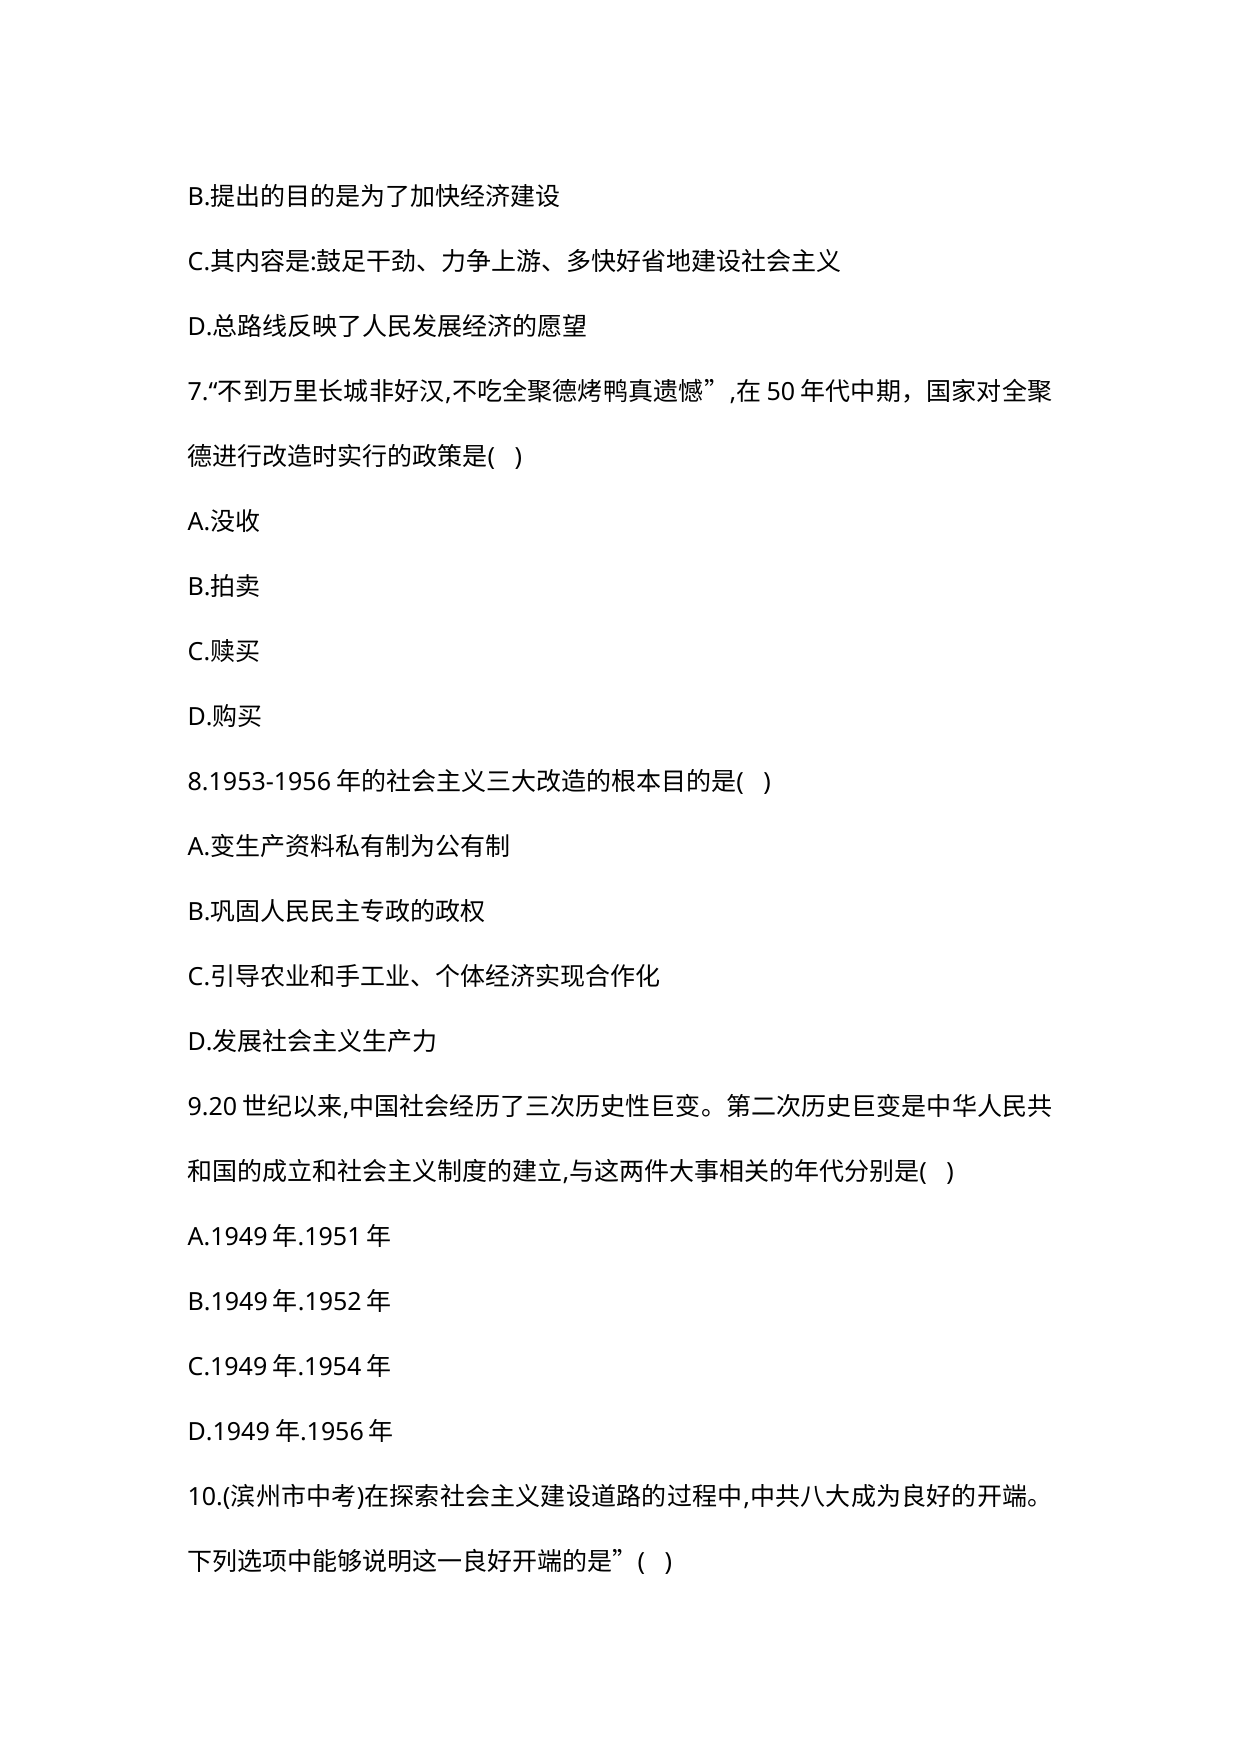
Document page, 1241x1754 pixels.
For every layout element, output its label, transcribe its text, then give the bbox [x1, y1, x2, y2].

text D.1949年.1956年 [187, 1397, 1053, 1462]
text A.没收 [187, 487, 1053, 552]
text 9.20世纪以来,中国社会经历了三次历史性巨变。第二次历史巨变是中华人民共和国的成立和社会主义制度的建立,与这两件大事相关的年代分别是( ) [187, 1072, 1053, 1202]
text D.总路线反映了人民发展经济的愿望 [187, 292, 1053, 357]
text 8.1953-1956年的社会主义三大改造的根本目的是( ) [187, 747, 1053, 812]
text C.赎买 [187, 617, 1053, 682]
text C.引导农业和手工业、个体经济实现合作化 [187, 942, 1053, 1007]
text D.发展社会主义生产力 [187, 1007, 1053, 1072]
text B.提出的目的是为了加快经济建设 [187, 162, 1053, 227]
text A.1949年.1951年 [187, 1202, 1053, 1267]
text D.购买 [187, 682, 1053, 747]
text B.拍卖 [187, 552, 1053, 617]
text C.1949年.1954年 [187, 1332, 1053, 1397]
text B.1949年.1952年 [187, 1267, 1053, 1332]
text B.巩固人民民主专政的政权 [187, 877, 1053, 942]
text A.变生产资料私有制为公有制 [187, 812, 1053, 877]
text C.其内容是:鼓足干劲、力争上游、多快好省地建设社会主义 [187, 227, 1053, 292]
text 7.“不到万里长城非好汉,不吃全聚德烤鸭真遗憾”,在50年代中期，国家对全聚德进行改造时实行的政策是( ) [187, 357, 1053, 487]
text 10.(滨州市中考)在探索社会主义建设道路的过程中,中共八大成为良好的开端。下列选项中能够说明这一良好开端的是”( ) [187, 1462, 1053, 1592]
